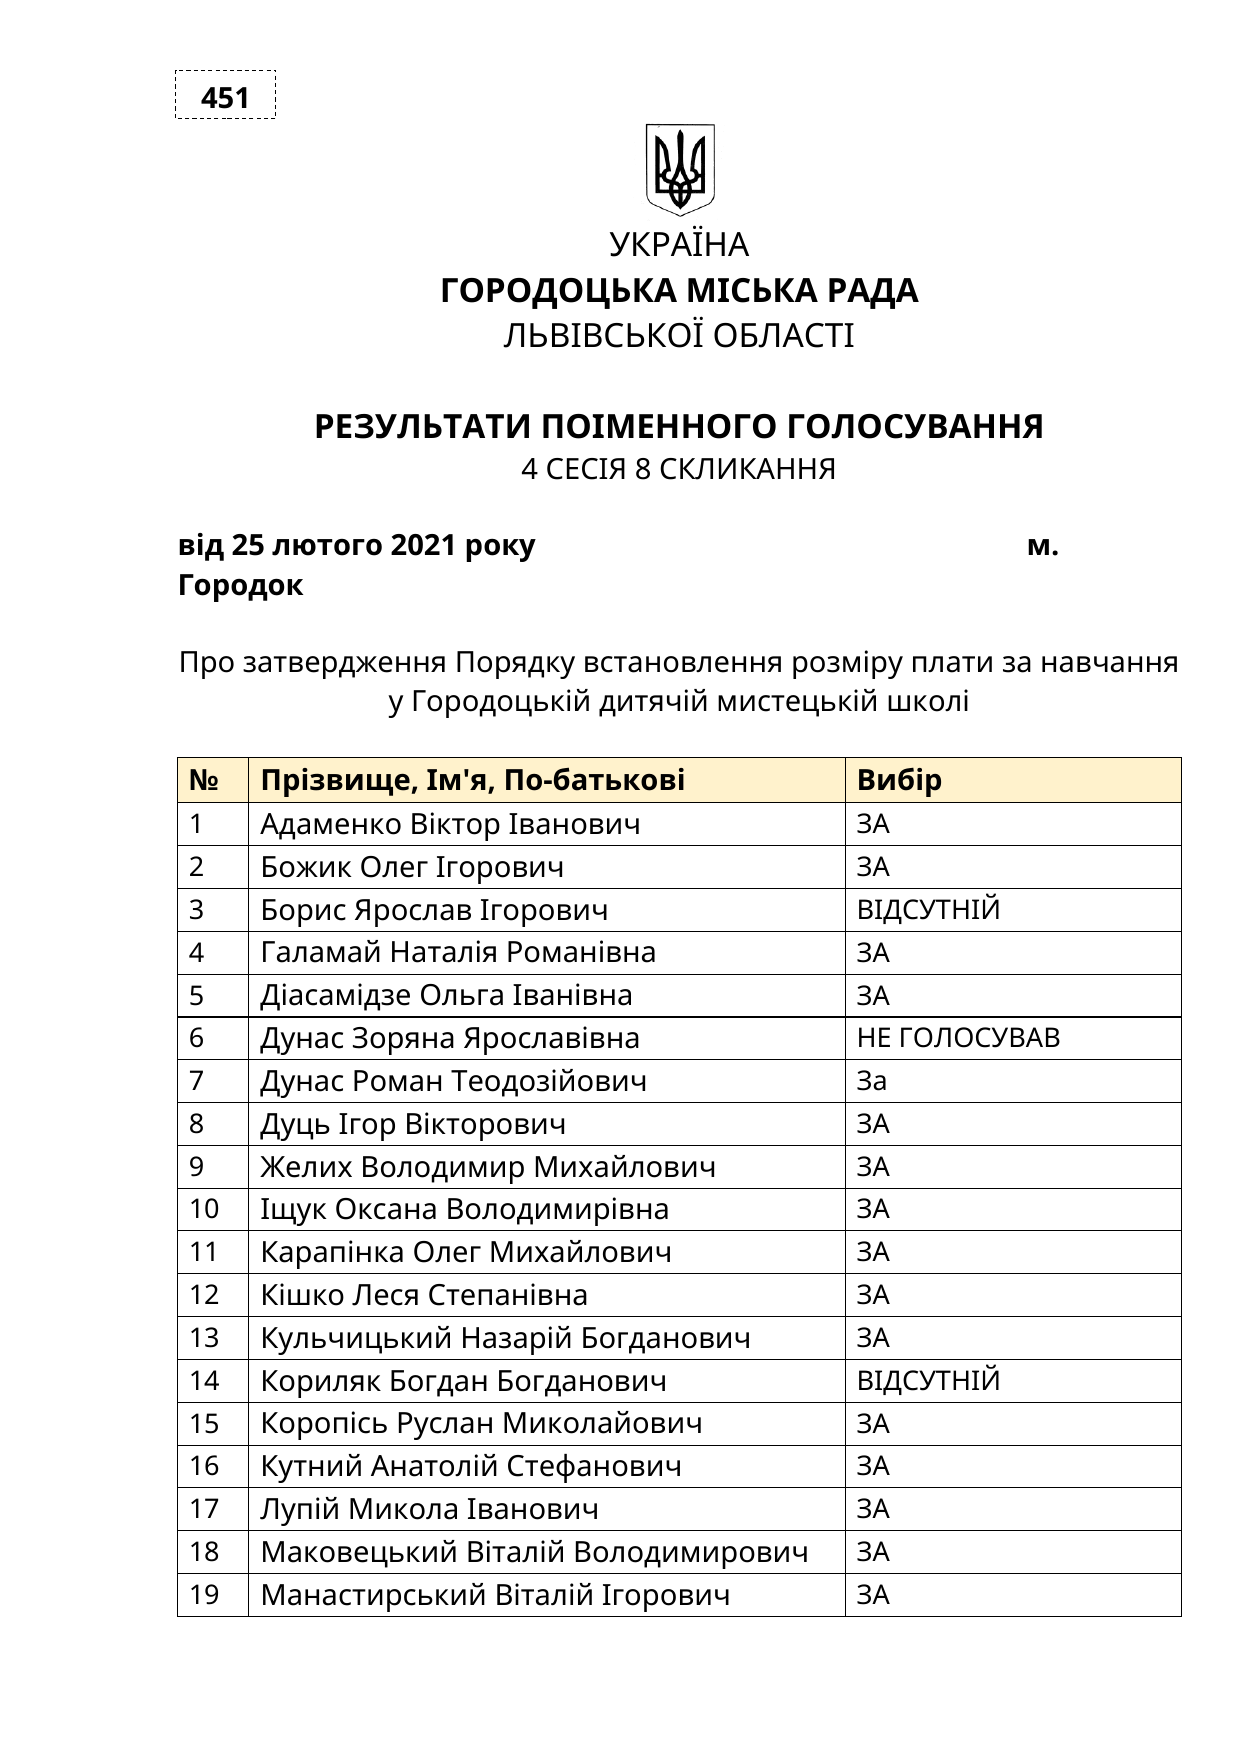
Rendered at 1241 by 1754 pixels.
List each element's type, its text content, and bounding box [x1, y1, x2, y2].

table_cell Дунас Роман Теодозійович [249, 1060, 845, 1102]
table_cell 11 [178, 1231, 248, 1273]
table_cell ЗА [846, 1488, 1181, 1530]
table_cell ЗА [846, 1446, 1181, 1487]
table_cell Діасамідзе Ольга Іванівна [249, 975, 845, 1016]
table_cell 1 [178, 803, 248, 845]
table_cell 18 [178, 1531, 248, 1573]
table_cell За [846, 1060, 1181, 1102]
table_cell 6 [178, 1018, 248, 1059]
table_cell ВІДСУТНІЙ [846, 889, 1181, 931]
table_cell Лупій Микола Іванович [249, 1488, 845, 1530]
table_cell ВІДСУТНІЙ [846, 1360, 1181, 1402]
table_cell Манастирський Віталій Ігорович [249, 1574, 845, 1616]
table_cell 4 [178, 932, 248, 973]
table_cell Коропісь Руслан Миколайович [249, 1403, 845, 1444]
table_header Прізвище, Ім'я, По-батькові [249, 758, 845, 802]
table_cell ЗА [846, 975, 1181, 1016]
text ГОРОДОЦЬКА МІСЬКА РАДА [177, 266, 1181, 312]
table_cell Кішко Леся Степанівна [249, 1274, 845, 1316]
table_cell ЗА [846, 1317, 1181, 1359]
table_cell Адаменко Віктор Іванович [249, 803, 845, 845]
table_cell ЗА [846, 1103, 1181, 1145]
table_cell 2 [178, 846, 248, 888]
text УКРАЇНА [177, 221, 1181, 266]
table_cell Божик Олег Ігорович [249, 846, 845, 888]
table_cell 5 [178, 975, 248, 1016]
table_cell ЗА [846, 1146, 1181, 1188]
table_cell ЗА [846, 1531, 1181, 1573]
picture [633, 118, 726, 221]
table_cell 8 [178, 1103, 248, 1145]
table_cell НЕ ГОЛОСУВАВ [846, 1018, 1181, 1059]
text ЛЬВІВСЬКОЇ ОБЛАСТІ [177, 312, 1181, 357]
table_cell ЗА [846, 932, 1181, 973]
table_cell Дуць Ігор Вікторович [249, 1103, 845, 1145]
text Про затвердження Порядку встановлення розміру плати за навчання у Городоцькій дитячій мистецькій школі [177, 641, 1181, 720]
table_cell 15 [178, 1403, 248, 1444]
table_cell ЗА [846, 1574, 1181, 1616]
text 4 СЕСІЯ 8 СКЛИКАННЯ [177, 448, 1181, 488]
table_cell 19 [178, 1574, 248, 1616]
table_header № [178, 758, 248, 802]
table_cell Кульчицький Назарій Богданович [249, 1317, 845, 1359]
table_cell Кориляк Богдан Богданович [249, 1360, 845, 1402]
table_cell Борис Ярослав Ігорович [249, 889, 845, 931]
table_cell ЗА [846, 1274, 1181, 1316]
table_cell 16 [178, 1446, 248, 1487]
table_cell 3 [178, 889, 248, 931]
table_header Вибір [846, 758, 1181, 802]
table_cell Дунас Зоряна Ярославівна [249, 1018, 845, 1059]
table_cell ЗА [846, 1231, 1181, 1273]
table_cell ЗА [846, 846, 1181, 888]
text РЕЗУЛЬТАТИ ПОІМЕННОГО ГОЛОСУВАННЯ [177, 403, 1181, 448]
table_cell Кутний Анатолій Стефанович [249, 1446, 845, 1487]
table_cell Желих Володимир Михайлович [249, 1146, 845, 1188]
table_cell 17 [178, 1488, 248, 1530]
table_cell Маковецький Віталій Володимирович [249, 1531, 845, 1573]
table_cell Карапінка Олег Михайлович [249, 1231, 845, 1273]
table_cell 13 [178, 1317, 248, 1359]
table_cell 14 [178, 1360, 248, 1402]
table_cell 10 [178, 1189, 248, 1230]
table_cell 7 [178, 1060, 248, 1102]
text від 25 лютого 2021 року м. Городок [177, 525, 1181, 604]
table_cell ЗА [846, 1403, 1181, 1444]
table_cell ЗА [846, 803, 1181, 845]
table_cell 9 [178, 1146, 248, 1188]
table_cell 12 [178, 1274, 248, 1316]
table_cell ЗА [846, 1189, 1181, 1230]
table_cell Галамай Наталія Романівна [249, 932, 845, 973]
table_cell Іщук Оксана Володимирівна [249, 1189, 845, 1230]
